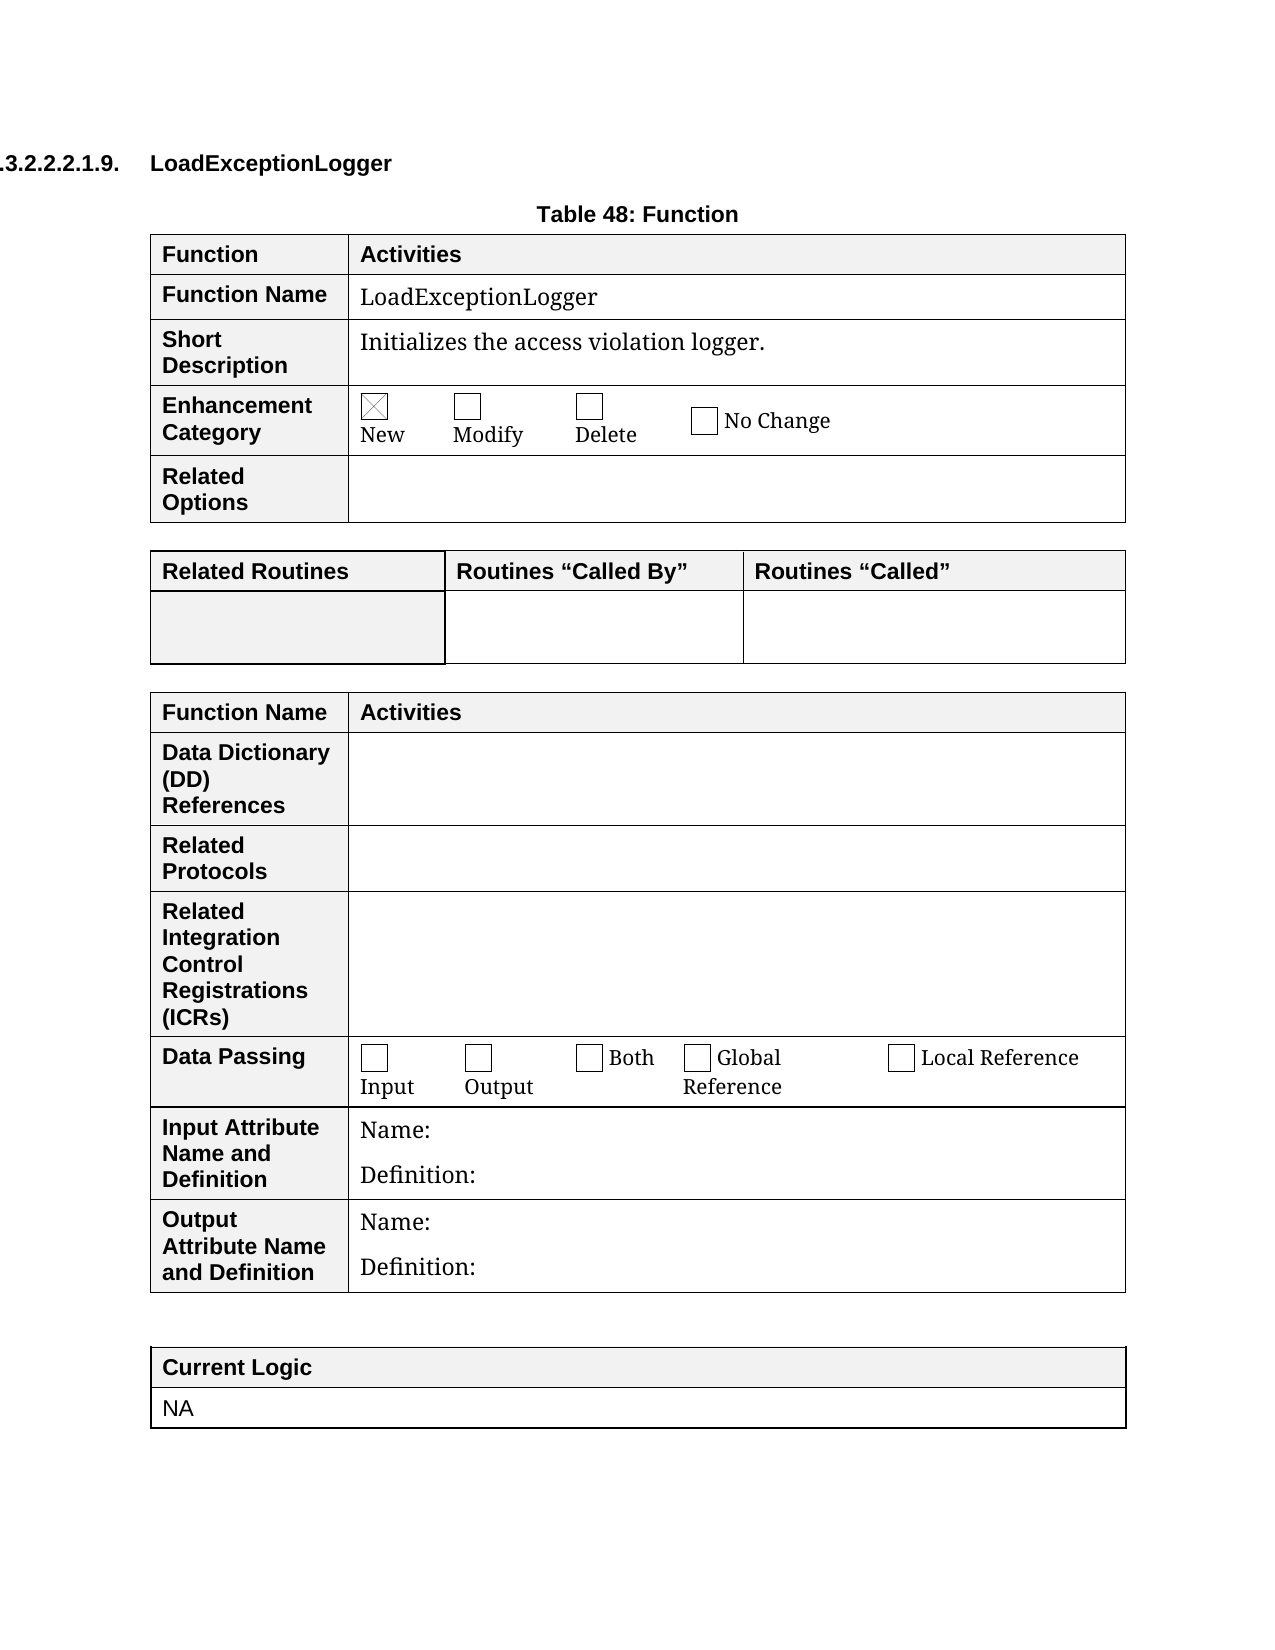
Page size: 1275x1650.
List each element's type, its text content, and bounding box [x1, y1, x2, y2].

table_cell [446, 591, 743, 663]
table_cell Related Integration Control Registrations (ICRs) [151, 892, 348, 1036]
table_cell Output [453, 1037, 563, 1106]
table_cell [349, 892, 1125, 1036]
table_cell Definition: [349, 1151, 1125, 1199]
table_cell Function Name [151, 275, 348, 319]
table_cell Definition: [349, 1244, 1125, 1292]
table_cell Output Attribute Name and Definition [151, 1200, 348, 1292]
table_cell [349, 826, 1125, 891]
table_cell LoadExceptionLogger [349, 275, 1125, 319]
table_cell NA [152, 1388, 1125, 1427]
table_cell Global Reference [671, 1037, 876, 1106]
table_header Function [151, 235, 348, 274]
subtitle LoadExceptionLogger [0, 150, 1125, 176]
table_cell Delete [564, 386, 679, 455]
table_cell New [349, 386, 441, 455]
table_cell Both [564, 1037, 671, 1106]
table_cell [744, 591, 1125, 663]
table_cell Name: [349, 1108, 1125, 1151]
table_cell Input Attribute Name and Definition [151, 1108, 348, 1199]
table_header Routines “Called” [744, 551, 1125, 590]
table_header Current Logic [152, 1348, 1125, 1387]
table_header Routines “Called By” [446, 551, 743, 590]
table_cell Related Protocols [151, 826, 348, 891]
table_cell Short Description [151, 320, 348, 385]
table_cell No Change [679, 386, 1125, 455]
table_cell Initializes the access violation logger. [349, 320, 1125, 385]
text Table 48: Function [150, 201, 1125, 228]
table_cell Local Reference [876, 1037, 1125, 1106]
table_header Activities [349, 693, 1125, 732]
table_cell [349, 456, 1125, 522]
table_cell Modify [441, 386, 563, 455]
table_cell Input [349, 1037, 453, 1106]
table_cell [349, 733, 1125, 824]
table_cell Related Options [151, 456, 348, 522]
table_cell Data Passing [151, 1037, 348, 1106]
table_cell Name: [349, 1200, 1125, 1244]
table_header Function Name [151, 693, 348, 732]
table_cell [151, 592, 444, 663]
table_header Activities [349, 235, 1125, 274]
table_cell Data Dictionary (DD) References [151, 733, 348, 824]
table_header Related Routines [151, 552, 444, 590]
table_cell Enhancement Category [151, 386, 348, 455]
